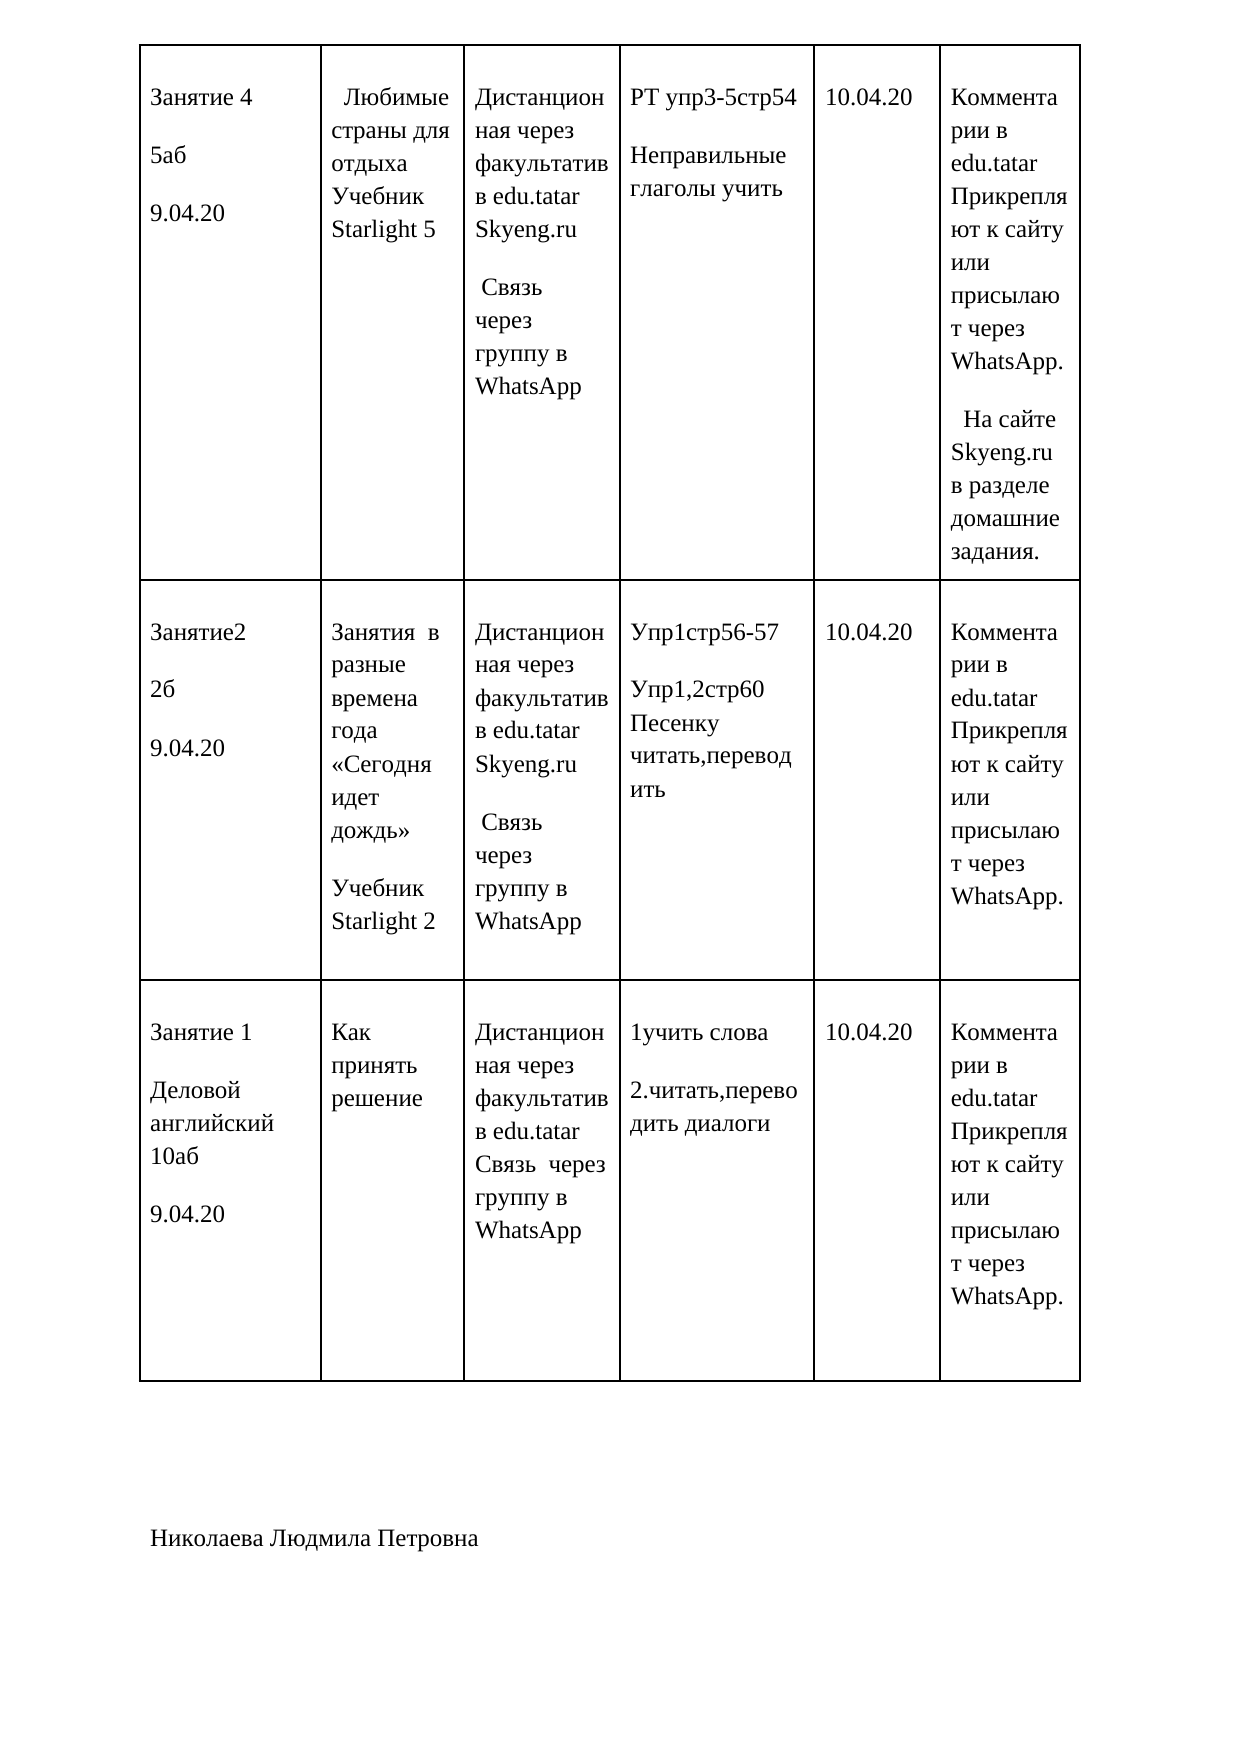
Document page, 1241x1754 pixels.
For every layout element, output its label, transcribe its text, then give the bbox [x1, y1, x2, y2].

table_cell Комментарии в edu.tatar Прикрепляют к сайту или присылают через WhatsApp. [941, 581, 1079, 979]
table_cell 1учить слова 2.читать,переводить диалоги [621, 981, 813, 1380]
table_cell 10.04.20 [815, 981, 939, 1380]
table_cell Занятия в разные времена года «Сегодня идет дождь» Учебник Starlight 2 [322, 581, 463, 979]
table_cell Занятие 4 5аб 9.04.20 [141, 46, 320, 579]
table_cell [941, 46, 1079, 579]
table_cell Занятие 1 Деловой английский 10аб 9.04.20 [141, 981, 320, 1380]
table_cell Упр1стр56-57 Упр1,2стр60 Песенку читать,переводить [621, 581, 813, 979]
text Николаева Людмила Петровна [150, 1523, 1090, 1552]
table_cell 10.04.20 [815, 581, 939, 979]
table_cell Комментарии в edu.tatar Прикрепляют к сайту или присылают через WhatsApp. [941, 981, 1079, 1380]
table_cell Дистанционная через факультатив в edu.tatar Связь через группу в WhatsApp [465, 981, 619, 1380]
table_cell 10.04.20 [815, 46, 939, 579]
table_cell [465, 46, 619, 579]
table_cell Занятие2 2б 9.04.20 [141, 581, 320, 979]
table_cell Как принять решение [322, 981, 463, 1380]
table_cell РТ упр3-5стр54 Неправильные глаголы учить [621, 46, 813, 579]
table_cell Дистанционная через факультатив в edu.tatar Skyeng.ru Связь через группу в WhatsApp [465, 581, 619, 979]
table_cell Любимые страны для отдыха Учебник Starlight 5 [322, 46, 463, 579]
